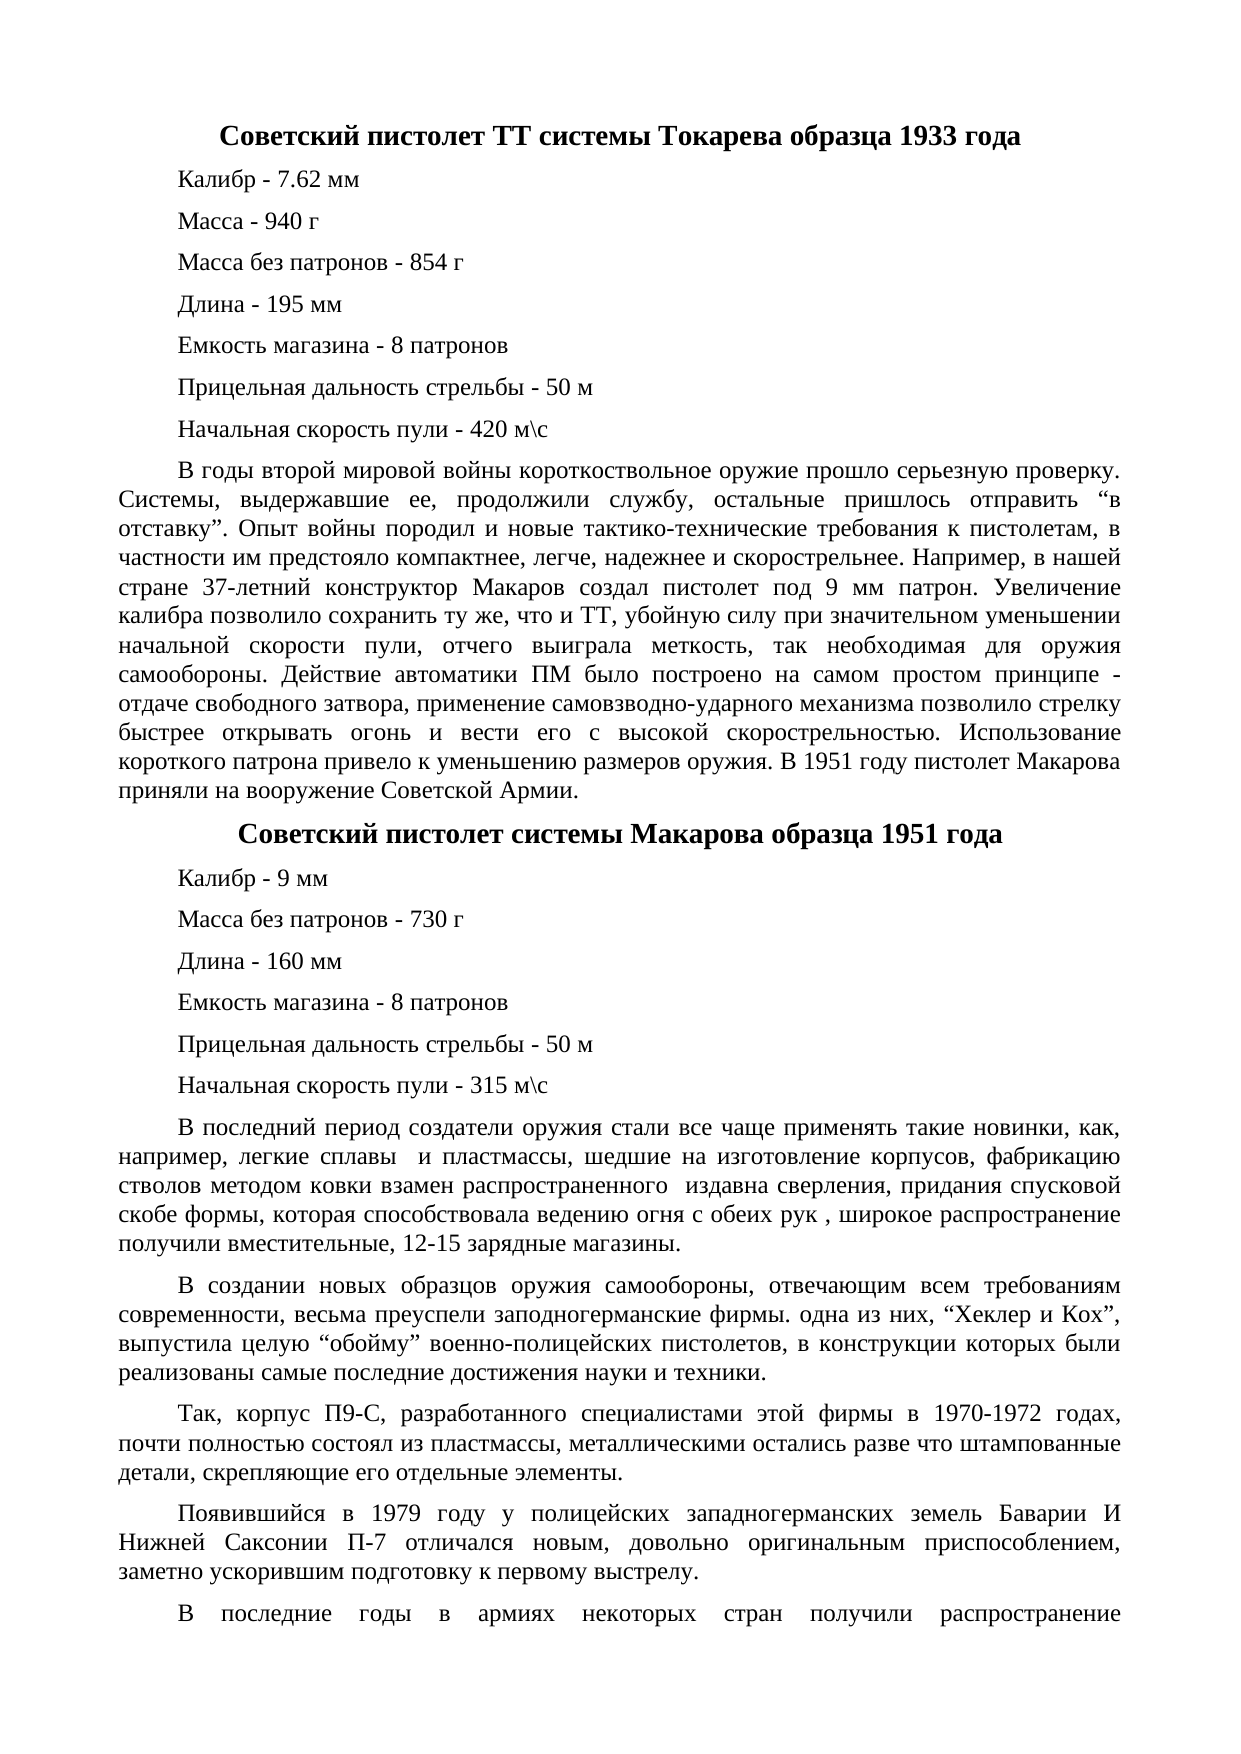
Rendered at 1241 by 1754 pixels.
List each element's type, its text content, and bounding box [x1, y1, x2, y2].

text Масса без патронов - 730 г [118, 904, 1122, 933]
text Длина - 195 мм [118, 289, 1122, 318]
text В последний период создатели оружия стали все чаще применять такие новинки, как, например, легкие сплавы и пластмассы, шедшие на изготовление корпусов, фабрикацию стволов методом ковки взамен распространенного издавна сверления, придания спусковой скобе формы, которая способствовала ведению огня с обеих рук , широкое распространение получили вместительные, 12-15 зарядные магазины. [118, 1112, 1122, 1257]
text Калибр - 9 мм [118, 862, 1122, 891]
text Прицельная дальность стрельбы - 50 м [118, 1029, 1122, 1058]
text Масса - 940 г [118, 206, 1122, 235]
text Емкость магазина - 8 патронов [118, 330, 1122, 359]
text Начальная скорость пули - 315 м\с [118, 1070, 1122, 1099]
text Длина - 160 мм [118, 946, 1122, 974]
text В годы второй мировой войны короткоствольное оружие прошло серьезную проверку. Системы, выдержавшие ее, продолжили службу, остальные пришлось отправить “в отставку”. Опыт войны породил и новые тактико-технические требования к пистолетам, в частности им предстояло компактнее, легче, надежнее и скорострельнее. Например, в нашей стране 37-летний конструктор Макаров создал пистолет под 9 мм патрон. Увеличение калибра позволило сохранить ту же, что и ТТ, убойную силу при значительном уменьшении начальной скорости пули, отчего выиграла меткость, так необходимая для оружия самообороны. Действие автоматики ПМ было построено на самом простом принципе - отдаче свободного затвора, применение самовзводно-ударного механизма позволило стрелку быстрее открывать огонь и вести его с высокой скорострельностью. Использование короткого патрона привело к уменьшению размеров оружия. В 1951 году пистолет Макарова приняли на вооружение Советской Армии. [118, 455, 1122, 804]
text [118, 1598, 1122, 1627]
text Калибр - 7.62 мм [118, 164, 1122, 193]
text Появившийся в 1979 году у полицейских западногерманских земель Баварии И Нижней Саксонии П-7 отличался новым, довольно оригинальным приспособлением, заметно ускорившим подготовку к первому выстрелу. [118, 1498, 1122, 1585]
text Прицельная дальность стрельбы - 50 м [118, 372, 1122, 401]
text Советский пистолет ТТ системы Токарева образца 1933 года [118, 118, 1122, 152]
text Начальная скорость пули - 420 м\с [118, 413, 1122, 443]
text В создании новых образцов оружия самообороны, отвечающим всем требованиям современности, весьма преуспели заподногерманские фирмы. одна из них, “Хеклер и Кох”, выпустила целую “обойму” военно-полицейских пистолетов, в конструкции которых были реализованы самые последние достижения науки и техники. [118, 1269, 1122, 1386]
text Советский пистолет системы Макарова образца 1951 года [118, 816, 1122, 850]
text Так, корпус П9-С, разработанного специалистами этой фирмы в 1970-1972 годах, почти полностью состоял из пластмассы, металлическими остались разве что штампованные детали, скрепляющие его отдельные элементы. [118, 1398, 1122, 1486]
text Емкость магазина - 8 патронов [118, 987, 1122, 1016]
text Масса без патронов - 854 г [118, 247, 1122, 276]
